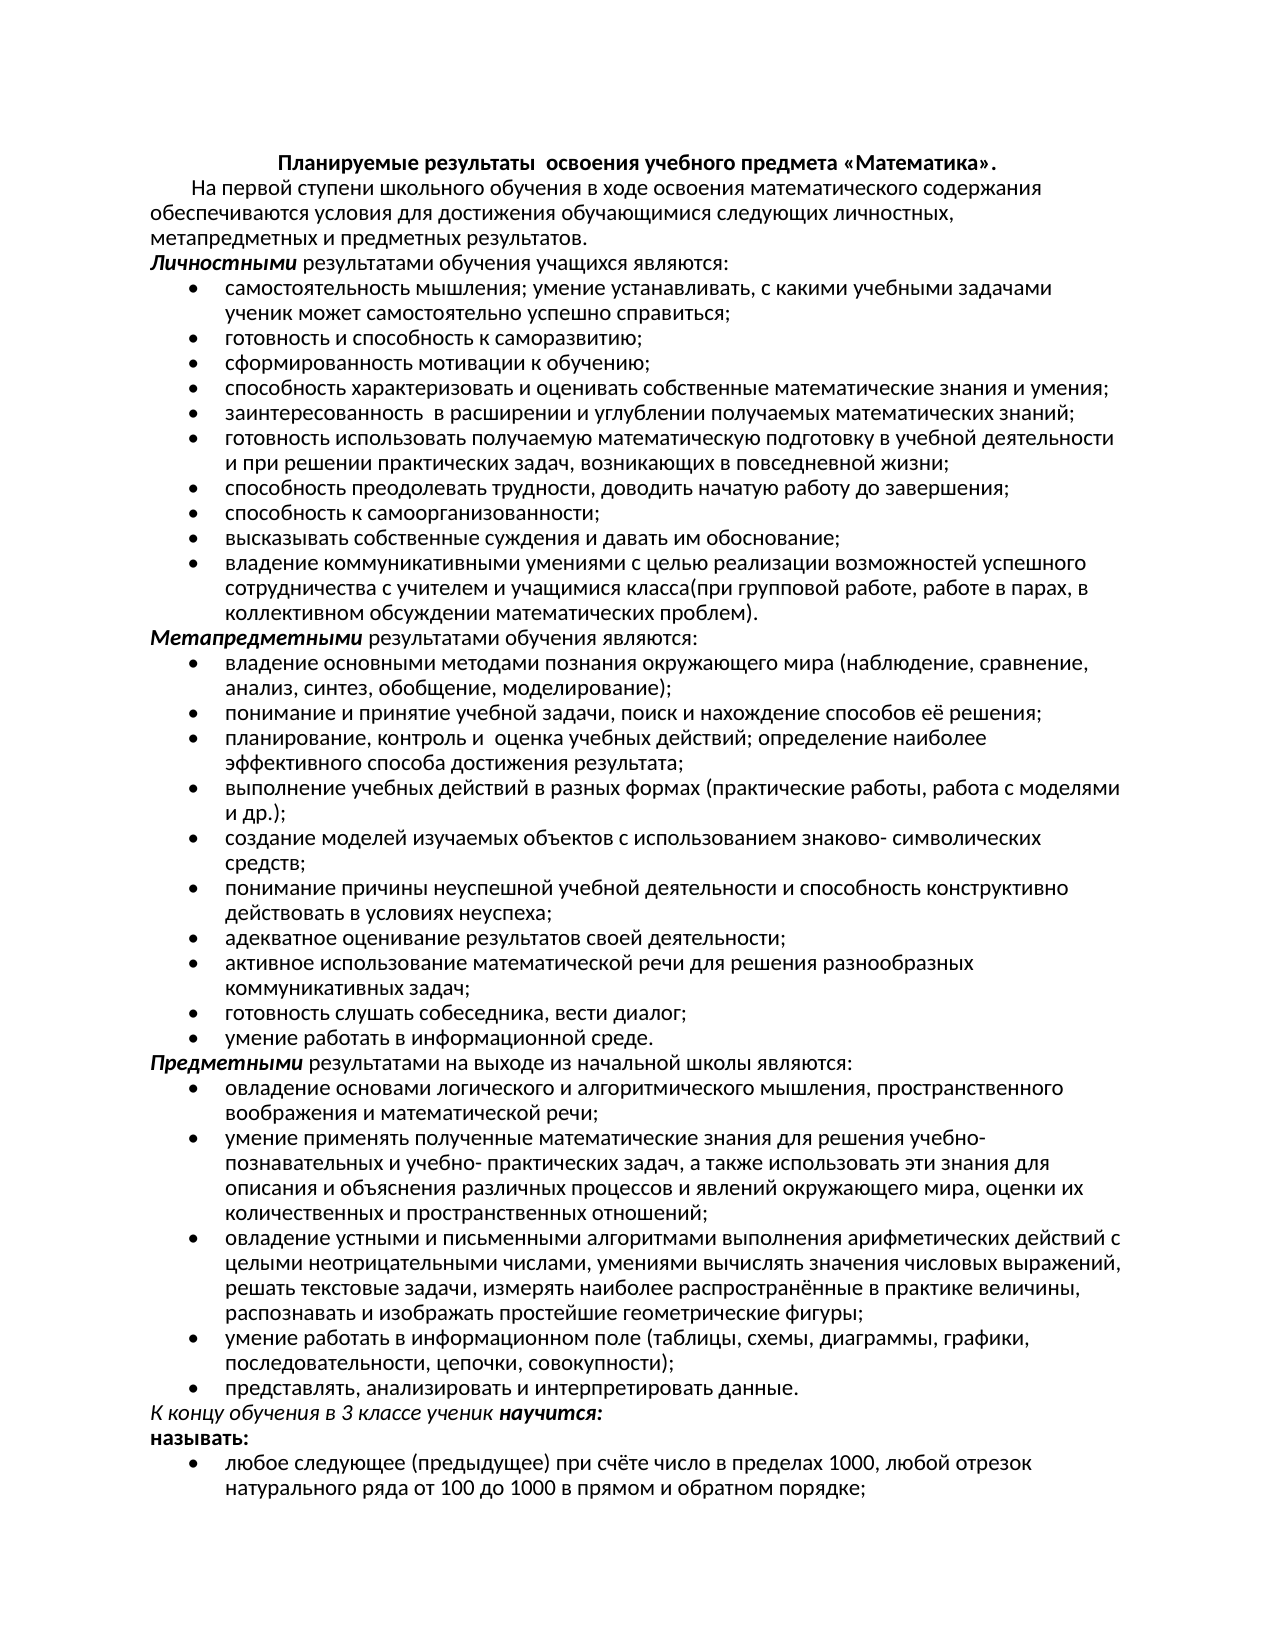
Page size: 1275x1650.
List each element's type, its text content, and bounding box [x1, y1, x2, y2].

list готовность и способность к саморазвитию; [187, 325, 1125, 350]
list умение применять полученные математические знания для решения учебно- познавательных и учебно- практических задач, а также использовать эти знания для описания и объяснения различных процессов и явлений окружающего мира, оценки их количественных и пространственных отношений; [187, 1125, 1125, 1225]
list выполнение учебных действий в разных формах (практические работы, работа с моделями и др.); [187, 775, 1125, 825]
list способность преодолевать трудности, доводить начатую работу до завершения; [187, 475, 1125, 500]
list адекватное оценивание результатов своей деятельности; [187, 925, 1125, 950]
list понимание и принятие учебной задачи, поиск и нахождение способов её решения; [187, 700, 1125, 725]
list способность характеризовать и оценивать собственные математические знания и умения; [187, 375, 1125, 400]
text К концу обучения в 3 классе ученик научится: [150, 1400, 1125, 1425]
text называть: [150, 1425, 1125, 1450]
list готовность слушать собеседника, вести диалог; [187, 1000, 1125, 1025]
list умение работать в информационной среде. [187, 1025, 1125, 1050]
list заинтересованность в расширении и углублении получаемых математических знаний; [187, 400, 1125, 425]
text Предметными результатами на выходе из начальной школы являются: [150, 1050, 1125, 1075]
list создание моделей изучаемых объектов с использованием знаково- символических средств; [187, 825, 1125, 875]
list представлять, анализировать и интерпретировать данные. [187, 1375, 1125, 1400]
list самостоятельность мышления; умение устанавливать, с какими учебными задачами ученик может самостоятельно успешно справиться; [187, 275, 1125, 325]
list овладение устными и письменными алгоритмами выполнения арифметических действий с целыми неотрицательными числами, умениями вычислять значения числовых выражений, решать текстовые задачи, измерять наиболее распространённые в практике величины, распознавать и изображать простейшие геометрические фигуры; [187, 1225, 1125, 1325]
list активное использование математической речи для решения разнообразных коммуникативных задач; [187, 950, 1125, 1000]
text Личностными результатами обучения учащихся являются: [150, 250, 1125, 275]
list планирование, контроль и оценка учебных действий; определение наиболее эффективного способа достижения результата; [187, 725, 1125, 775]
list владение коммуникативными умениями с целью реализации возможностей успешного сотрудничества с учителем и учащимися класса(при групповой работе, работе в парах, в коллективном обсуждении математических проблем). [187, 550, 1125, 625]
list сформированность мотивации к обучению; [187, 350, 1125, 375]
text Метапредметными результатами обучения являются: [150, 625, 1125, 650]
list любое следующее (предыдущее) при счёте число в пределах 1000, любой отрезок натурального ряда от 100 до 1000 в прямом и обратном порядке; [187, 1450, 1125, 1500]
text На первой ступени школьного обучения в ходе освоения математического содержания обеспечиваются условия для достижения обучающимися следующих личностных, метапредметных и предметных результатов. [150, 175, 1125, 250]
text Планируемые результаты освоения учебного предмета «Математика». [150, 150, 1125, 175]
list овладение основами логического и алгоритмического мышления, пространственного воображения и математической речи; [187, 1075, 1125, 1125]
list умение работать в информационном поле (таблицы, схемы, диаграммы, графики, последовательности, цепочки, совокупности); [187, 1325, 1125, 1375]
list способность к самоорганизованности; [187, 500, 1125, 525]
list понимание причины неуспешной учебной деятельности и способность конструктивно действовать в условиях неуспеха; [187, 875, 1125, 925]
list готовность использовать получаемую математическую подготовку в учебной деятельности и при решении практических задач, возникающих в повседневной жизни; [187, 425, 1125, 475]
list высказывать собственные суждения и давать им обоснование; [187, 525, 1125, 550]
list владение основными методами познания окружающего мира (наблюдение, сравнение, анализ, синтез, обобщение, моделирование); [187, 650, 1125, 700]
